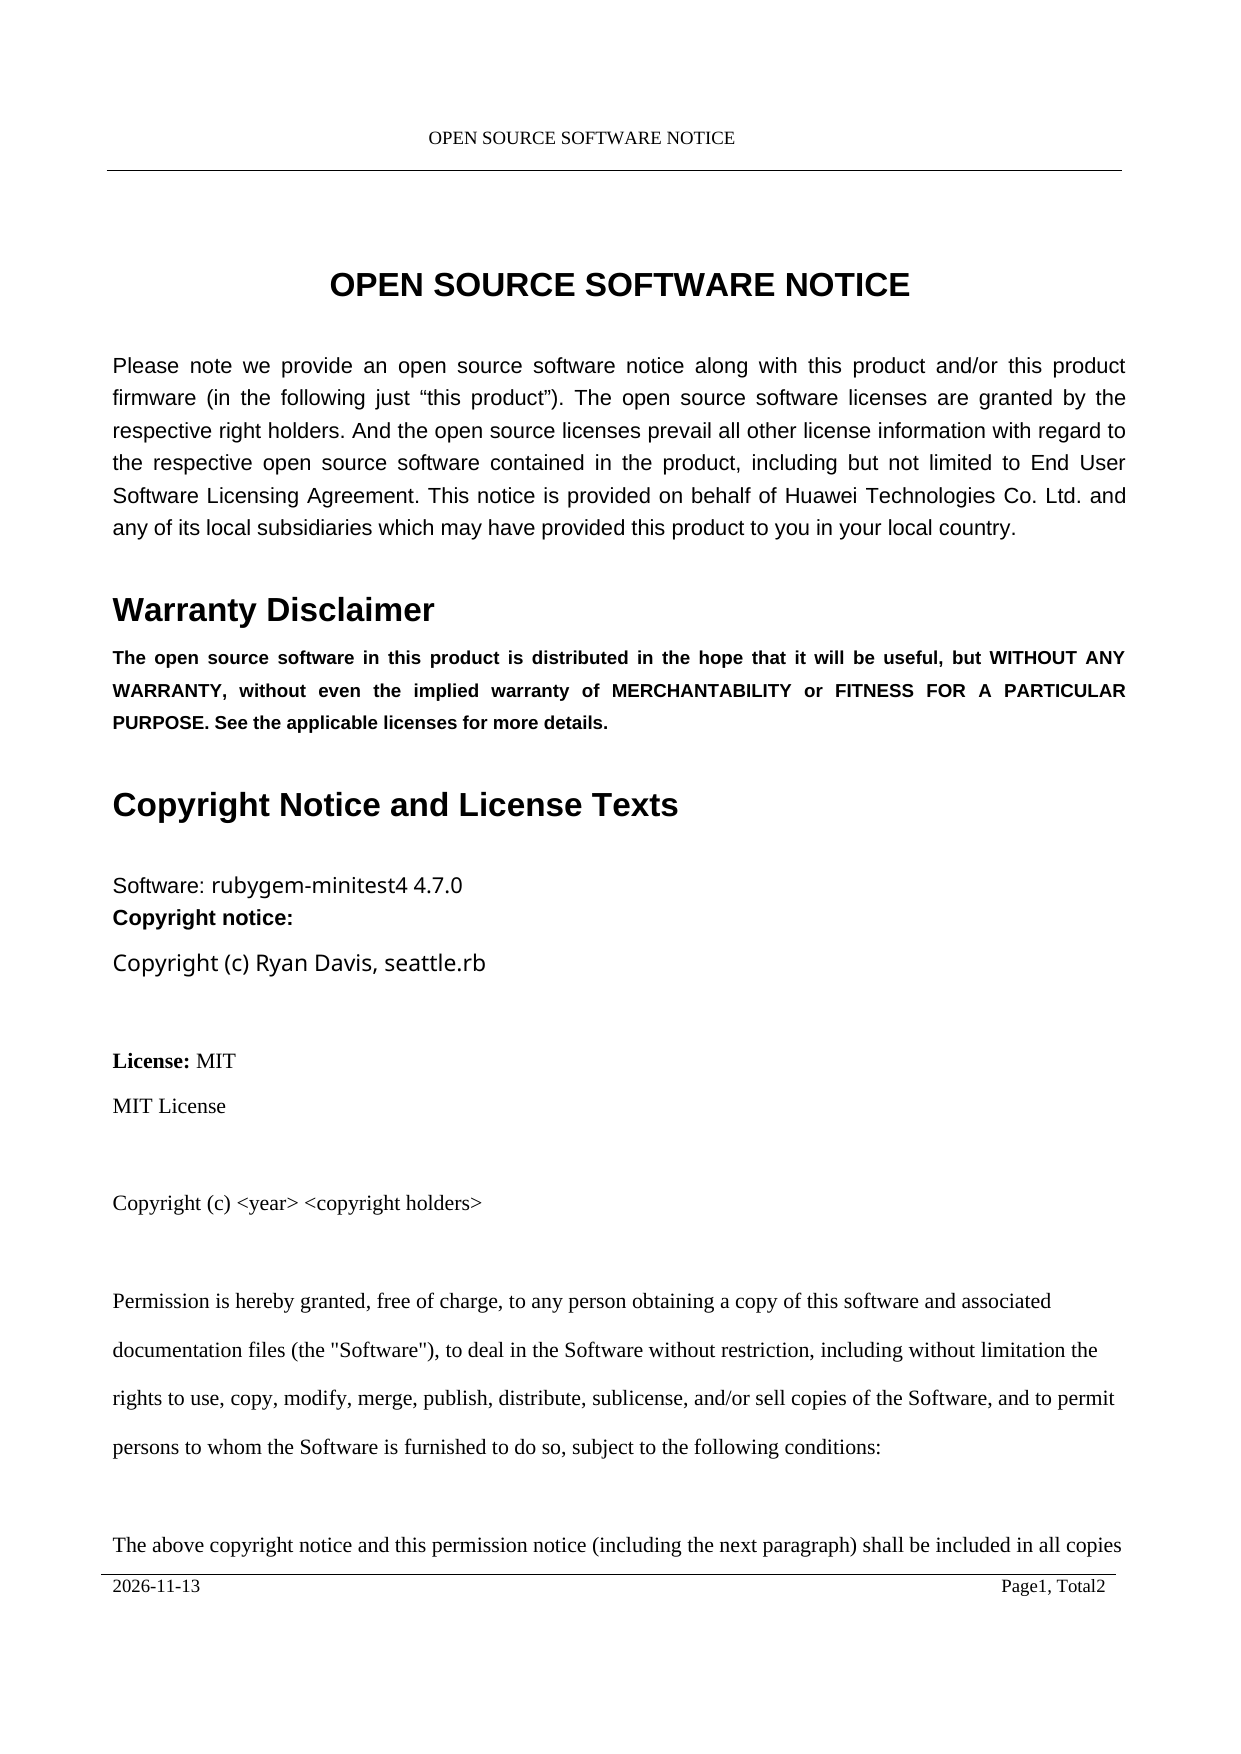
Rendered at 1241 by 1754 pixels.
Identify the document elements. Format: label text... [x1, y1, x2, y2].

text Copyright Notice and License Texts [112, 771, 1128, 836]
text The open source software in this product is distributed in the hope that it will be useful, but WITHOUT ANY WARRANTY, without even the implied warranty of MERCHANTABILITY or FITNESS FOR A PARTICULAR PURPOSE. See the applicable licenses for more details. [112, 641, 1128, 739]
text Copyright notice: [112, 901, 1128, 934]
text Warranty Disclaimer [112, 576, 1128, 641]
text Software: rubygem-minitest4 4.7.0 [112, 869, 1128, 901]
text License: MIT [112, 1044, 1128, 1077]
text Copyright (c) Ryan Davis, seattle.rb [112, 947, 1128, 1028]
text Please note we provide an open source software notice along with this product and/or this product firmware (in the following just “this product”). The open source software licenses are granted by the respective right holders. And the open source licenses prevail all other license information with regard to the respective open source software contained in the product, including but not limited to End User Software Licensing Agreement. This notice is provided on behalf of Huawei Technologies Co. Ltd. and any of its local subsidiaries which may have provided this product to you in your local country. [112, 349, 1128, 544]
text OPEN SOURCE SOFTWARE NOTICE [112, 251, 1128, 316]
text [112, 1089, 1128, 1560]
